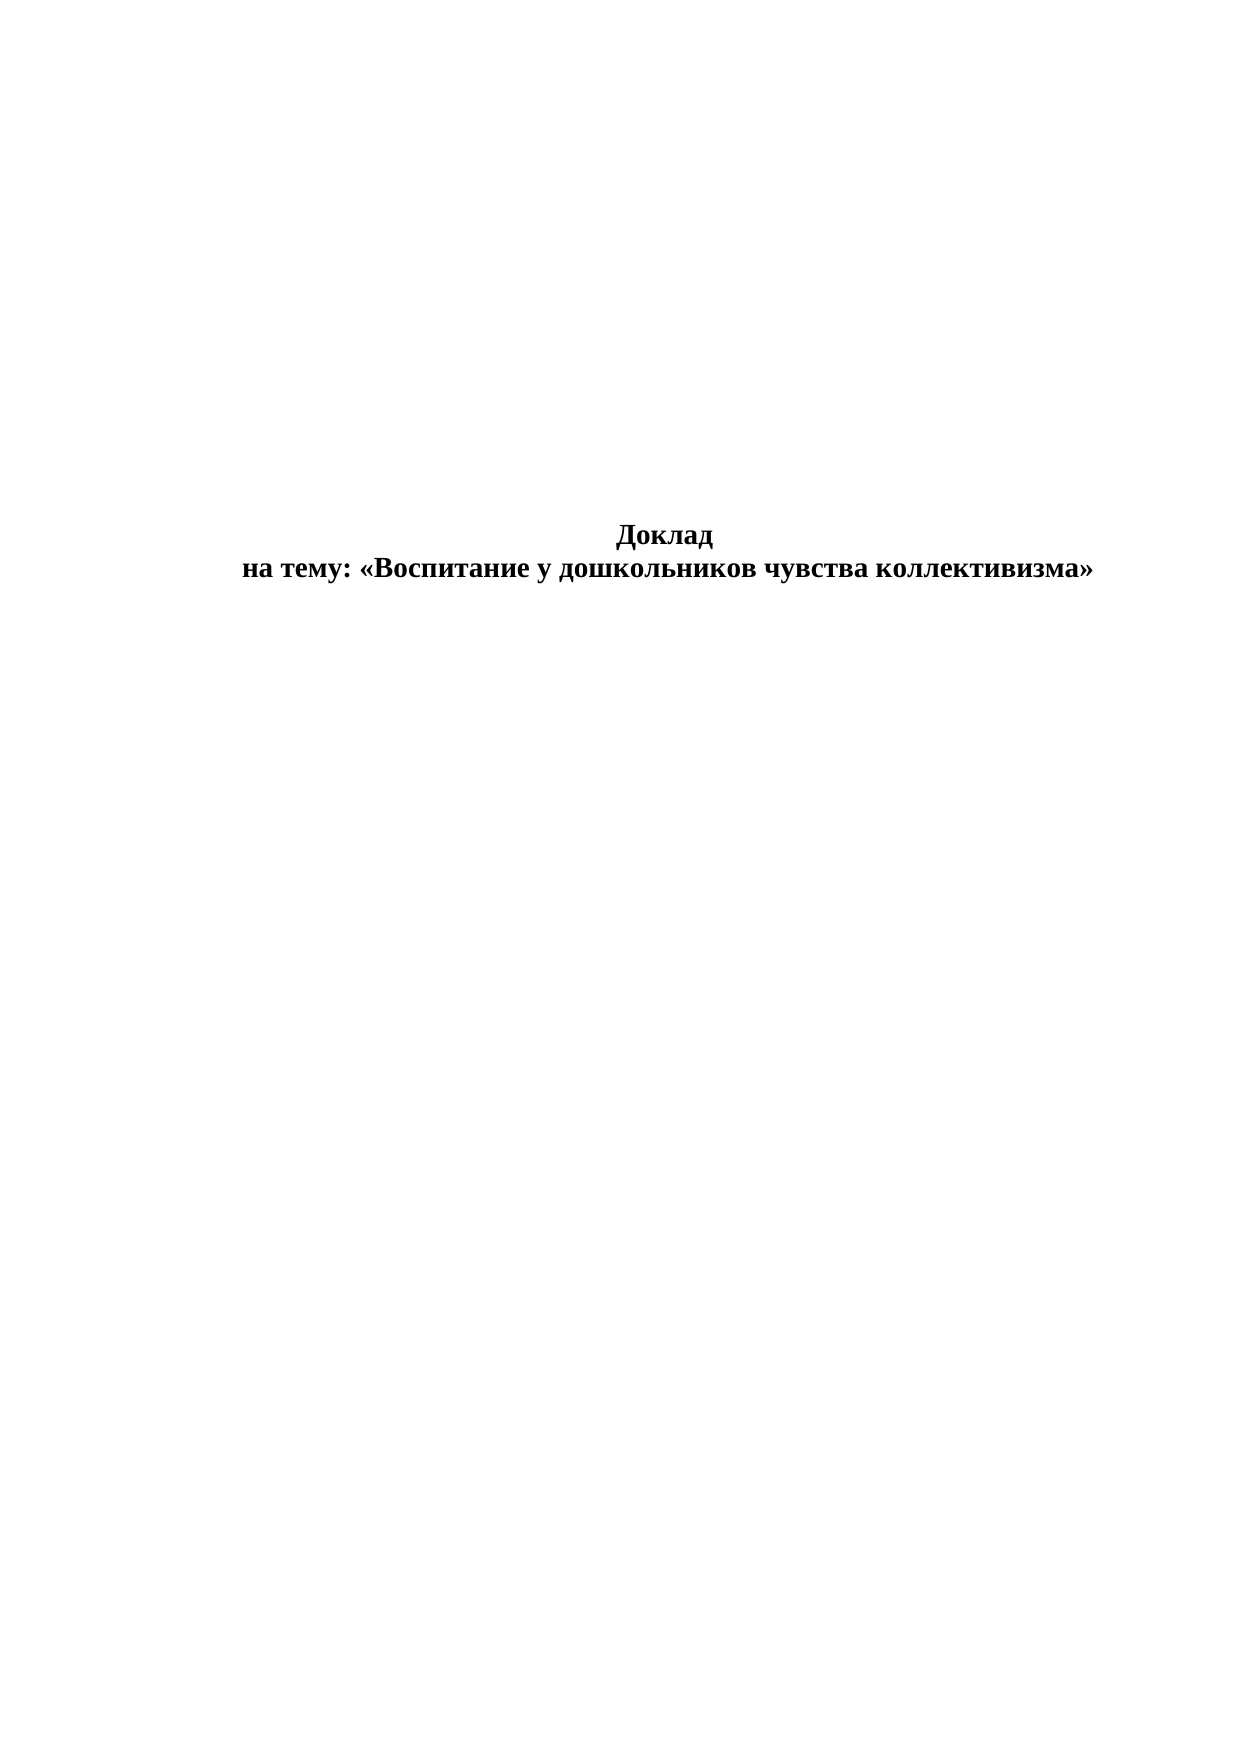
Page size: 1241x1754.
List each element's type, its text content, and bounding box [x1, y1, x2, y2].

text Доклад [177, 517, 1152, 551]
text на тему: «Воспитание у дошкольников чувства коллективизма» [177, 551, 1152, 584]
